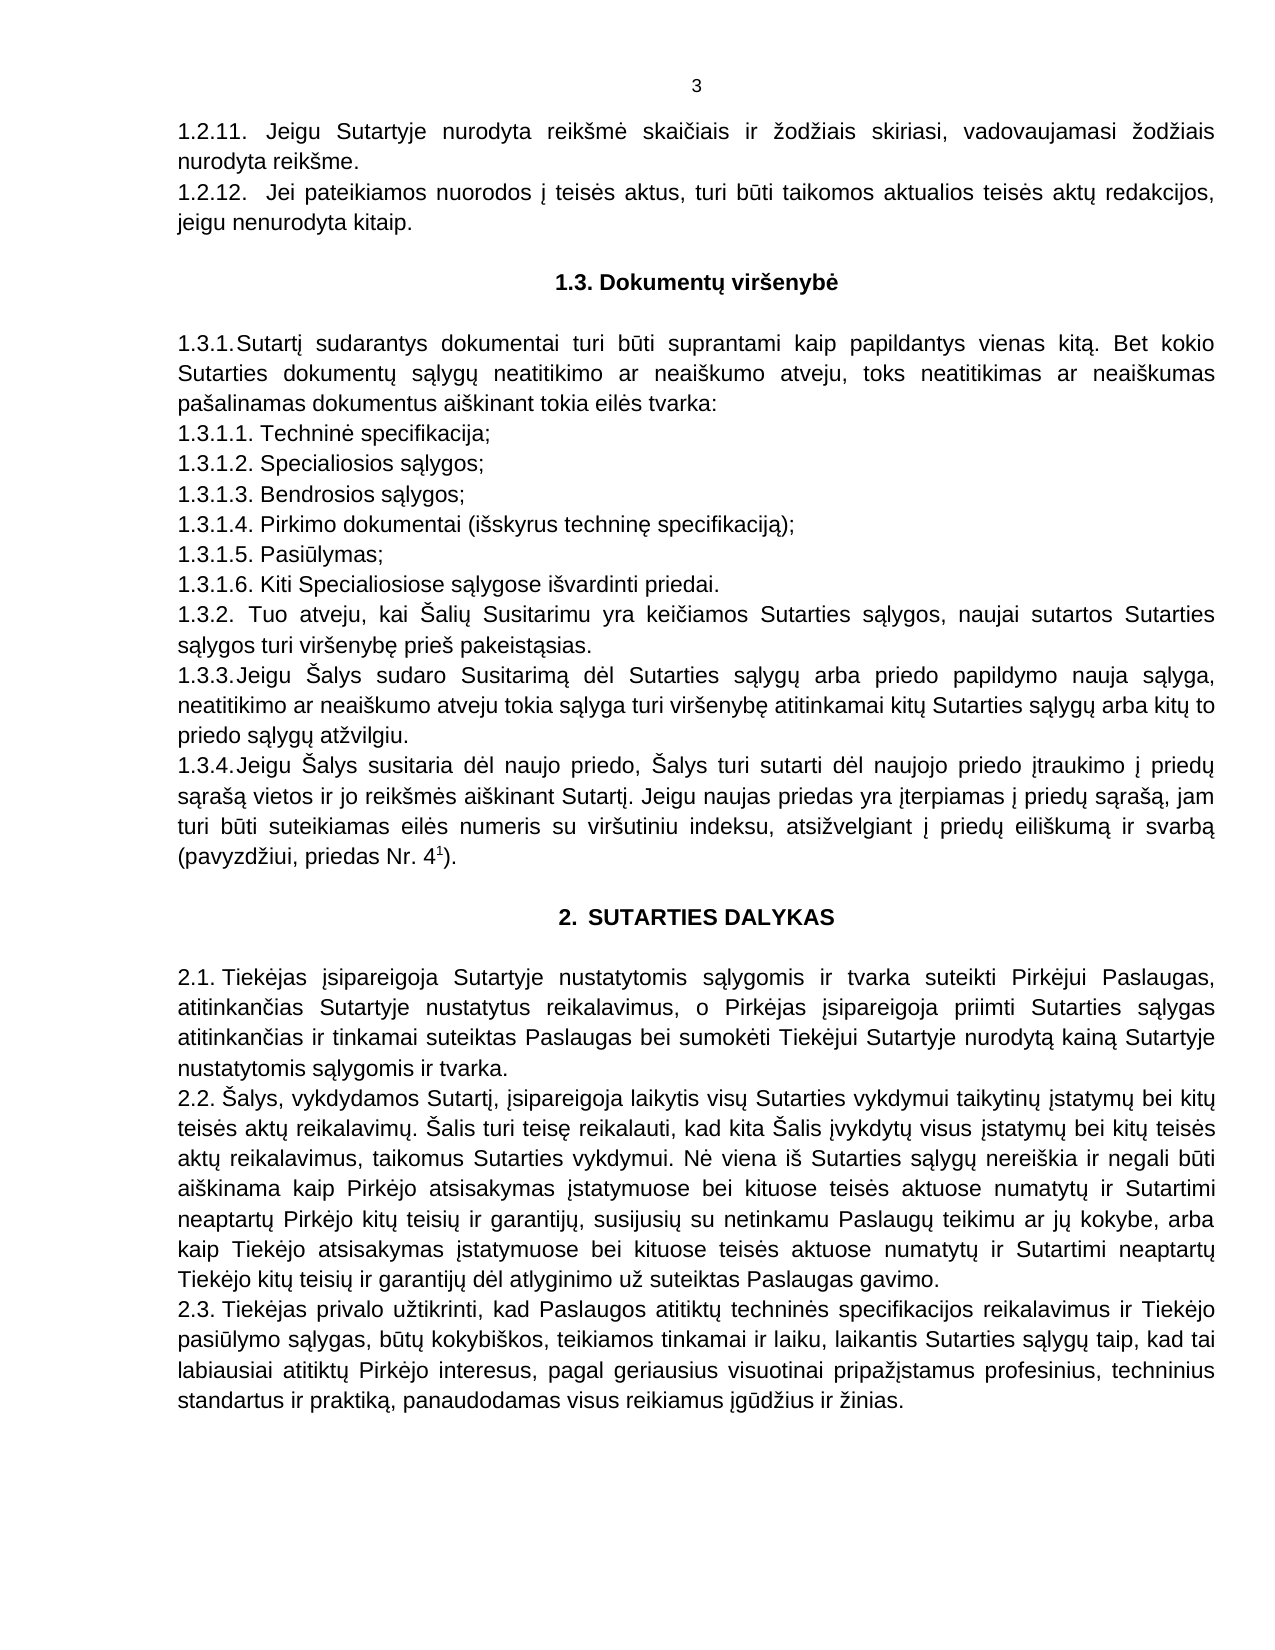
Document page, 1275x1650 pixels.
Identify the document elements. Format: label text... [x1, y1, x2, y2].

text 1.3.4. Jeigu Šalys susitaria dėl naujo priedo, Šalys turi sutarti dėl naujojo priedo įtraukimo į priedų sąrašą vietos ir jo reikšmės aiškinant Sutartį. Jeigu naujas priedas yra įterpiamas į priedų sąrašą, jam turi būti suteikiamas eilės numeris su viršutiniu indeksu, atsižvelgiant į priedų eiliškumą ir svarbą (pavyzdžiui, priedas Nr. 41). [177, 752, 1216, 869]
text 1.3.1.5. Pasiūlymas; [177, 541, 1216, 567]
text 1.3.1.3. Bendrosios sąlygos; [177, 481, 1216, 507]
text 1.3.1.6. Kiti Specialiosiose sąlygose išvardinti priedai. [177, 571, 1216, 598]
text 2. Sutarties dalykas [177, 903, 1216, 930]
text 1.3.1.4. Pirkimo dokumentai (išskyrus techninę specifikaciją); [177, 511, 1216, 537]
text 2.2. Šalys, vykdydamos Sutartį, įsipareigoja laikytis visų Sutarties vykdymui taikytinų įstatymų bei kitų teisės aktų reikalavimų. Šalis turi teisę reikalauti, kad kita Šalis įvykdytų visus įstatymų bei kitų teisės aktų reikalavimus, taikomus Sutarties vykdymui. Nė viena iš Sutarties sąlygų nereiškia ir negali būti aiškinama kaip Pirkėjo atsisakymas įstatymuose bei kituose teisės aktuose numatytų ir Sutartimi neaptartų Pirkėjo kitų teisių ir garantijų, susijusių su netinkamu Paslaugų teikimu ar jų kokybe, arba kaip Tiekėjo atsisakymas įstatymuose bei kituose teisės aktuose numatytų ir Sutartimi neaptartų Tiekėjo kitų teisių ir garantijų dėl atlyginimo už suteiktas Paslaugas gavimo. [177, 1085, 1216, 1292]
text 1.3.1.2. Specialiosios sąlygos; [177, 450, 1216, 477]
text 1.3.2. Tuo atveju, kai Šalių Susitarimu yra keičiamos Sutarties sąlygos, naujai sutartos Sutarties sąlygos turi viršenybę prieš pakeistąsias. [177, 601, 1216, 658]
text 2.1. Tiekėjas įsipareigoja Sutartyje nustatytomis sąlygomis ir tvarka suteikti Pirkėjui Paslaugas, atitinkančias Sutartyje nustatytus reikalavimus, o Pirkėjas įsipareigoja priimti Sutarties sąlygas atitinkančias ir tinkamai suteiktas Paslaugas bei sumokėti Tiekėjui Sutartyje nurodytą kainą Sutartyje nustatytomis sąlygomis ir tvarka. [177, 964, 1216, 1081]
text 1.3.3. Jeigu Šalys sudaro Susitarimą dėl Sutarties sąlygų arba priedo papildymo nauja sąlyga, neatitikimo ar neaiškumo atveju tokia sąlyga turi viršenybę atitinkamai kitų Sutarties sąlygų arba kitų to priedo sąlygų atžvilgiu. [177, 662, 1216, 749]
text 1.3. Dokumentų viršenybė [177, 269, 1216, 296]
text 2.3. Tiekėjas privalo užtikrinti, kad Paslaugos atitiktų techninės specifikacijos reikalavimus ir Tiekėjo pasiūlymo sąlygas, būtų kokybiškos, teikiamos tinkamai ir laiku, laikantis Sutarties sąlygų taip, kad tai labiausiai atitiktų Pirkėjo interesus, pagal geriausius visuotinai pripažįstamus profesinius, techninius standartus ir praktiką, panaudodamas visus reikiamus įgūdžius ir žinias. [177, 1296, 1216, 1413]
text 1.3.1. Sutartį sudarantys dokumentai turi būti suprantami kaip papildantys vienas kitą. Bet kokio Sutarties dokumentų sąlygų neatitikimo ar neaiškumo atveju, toks neatitikimas ar neaiškumas pašalinamas dokumentus aiškinant tokia eilės tvarka: [177, 329, 1216, 416]
text 1.2.11. Jeigu Sutartyje nurodyta reikšmė skaičiais ir žodžiais skiriasi, vadovaujamasi žodžiais nurodyta reikšme. [177, 118, 1216, 175]
text 1.3.1.1. Techninė specifikacija; [177, 420, 1216, 447]
text 1.2.12. Jei pateikiamos nuorodos į teisės aktus, turi būti taikomos aktualios teisės aktų redakcijos, jeigu nenurodyta kitaip. [177, 178, 1216, 235]
